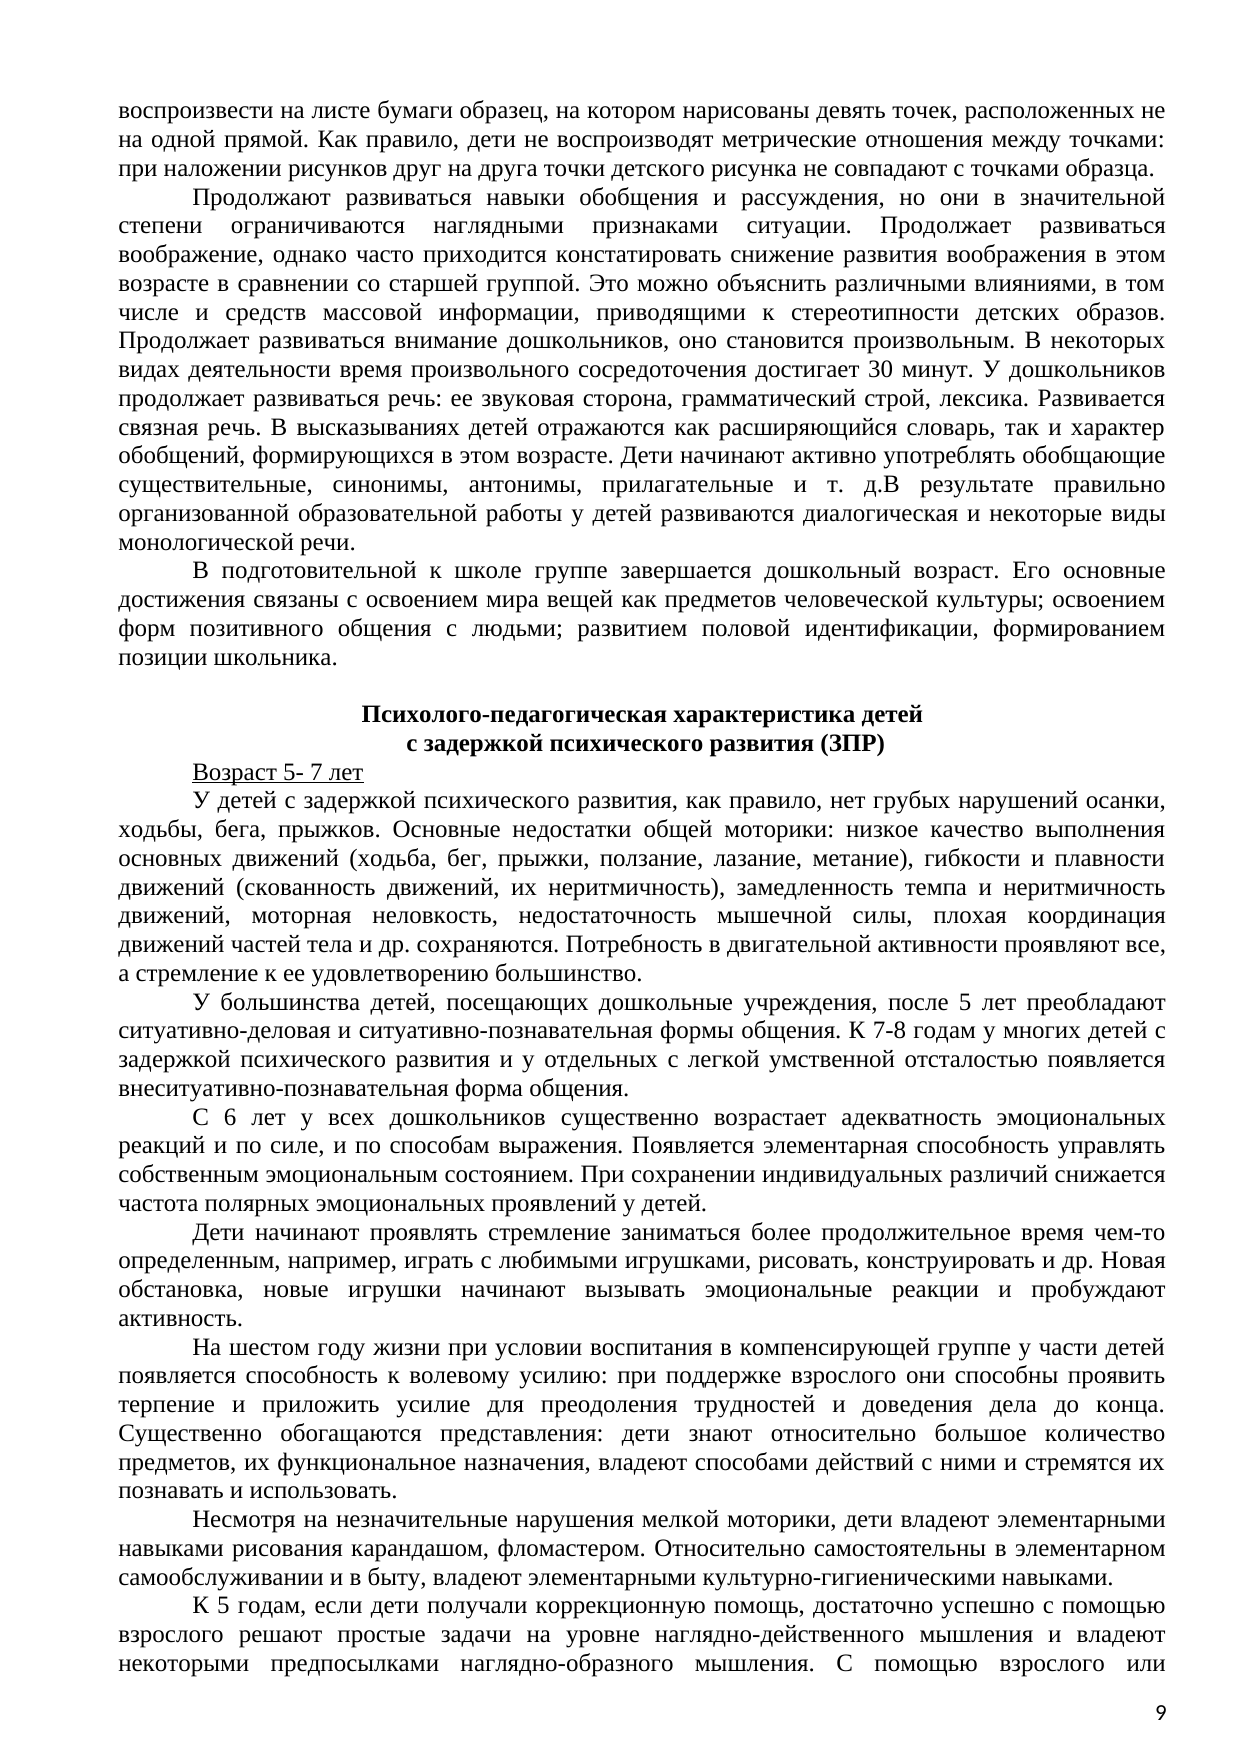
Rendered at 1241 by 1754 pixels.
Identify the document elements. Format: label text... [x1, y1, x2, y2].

text Несмотря на незначительные нарушения мелкой моторики, дети владеют элементарными навыками рисования карандашом, фломастером. Относительно самостоятельны в элементарном самообслуживании и в быту, владеют элементарными культурно-гигиеническими навыками. [118, 1504, 1167, 1591]
text С 6 лет у всех дошкольников существенно возрастает адекватность эмоциональных реакций и по силе, и по способам выражения. Появляется элементарная способность управлять собственным эмоциональным состоянием. При сохранении индивидуальных различий снижается частота полярных эмоциональных проявлений у детей. [118, 1102, 1167, 1217]
text Психолого-педагогическая характеристика детей [118, 699, 1167, 728]
text Дети начинают проявлять стремление заниматься более продолжительное время чем-то определенным, например, играть с любимыми игрушками, рисовать, конструировать и др. Новая обстановка, новые игрушки начинают вызывать эмоциональные реакции и пробуждают активность. [118, 1217, 1167, 1332]
text Продолжают развиваться навыки обобщения и рассуждения, но они в значительной степени ограничиваются наглядными признаками ситуации. Продолжает развиваться воображение, однако часто приходится констатировать снижение развития воображения в этом возрасте в сравнении со старшей группой. Это можно объяснить различными влияниями, в том числе и средств массовой информации, приводящими к стереотипности детских образов. Продолжает развиваться внимание дошкольников, оно становится произвольным. В некоторых видах деятельности время произвольного сосредоточения достигает 30 минут. У дошкольников продолжает развиваться речь: ее звуковая сторона, грамматический строй, лексика. Развивается связная речь. В высказываниях детей отражаются как расширяющийся словарь, так и характер обобщений, формирующихся в этом возрасте. Дети начинают активно употреблять обобщающие существительные, синонимы, антонимы, прилагательные и т. д.В результате правильно организованной образовательной работы у детей развиваются диалогическая и некоторые виды монологической речи. [118, 182, 1166, 556]
text с задержкой психического развития (ЗПР) [118, 728, 1167, 757]
text У большинства детей, посещающих дошкольные учреждения, после 5 лет преобладают ситуативно-деловая и ситуативно-познавательная формы общения. К 7-8 годам у многих детей с задержкой психического развития и у отдельных с легкой умственной отсталостью появляется внеситуативно-познавательная форма общения. [118, 987, 1167, 1102]
text У детей с задержкой психического развития, как правило, нет грубых нарушений осанки, ходьбы, бега, прыжков. Основные недостатки общей моторики: низкое качество выполнения основных движений (ходьба, бег, прыжки, ползание, лазание, метание), гибкости и плавности движений (скованность движений, их неритмичность), замедленность темпа и неритмичность движений, моторная неловкость, недостаточность мышечной силы, плохая координация движений частей тела и др. сохраняются. Потребность в двигательной активности проявляют все, а стремление к ее удовлетворению большинство. [118, 786, 1167, 987]
text В подготовительной к школе группе завершается дошкольный возраст. Его основные достижения связаны с освоением мира вещей как предметов человеческой культуры; освоением форм позитивного общения с людьми; развитием половой идентификации, формированием позиции школьника. [118, 556, 1166, 671]
text Возраст 5- 7 лет [118, 757, 1167, 786]
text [118, 96, 1166, 182]
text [118, 1591, 1167, 1677]
text На шестом году жизни при условии воспитания в компенсирующей группе у части детей появляется способность к волевому усилию: при поддержке взрослого они способны проявить терпение и приложить усилие для преодоления трудностей и доведения дела до конца. Существенно обогащаются представления: дети знают относительно большое количество предметов, их функциональное назначения, владеют способами действий с ними и стремятся их познавать и использовать. [118, 1332, 1167, 1504]
